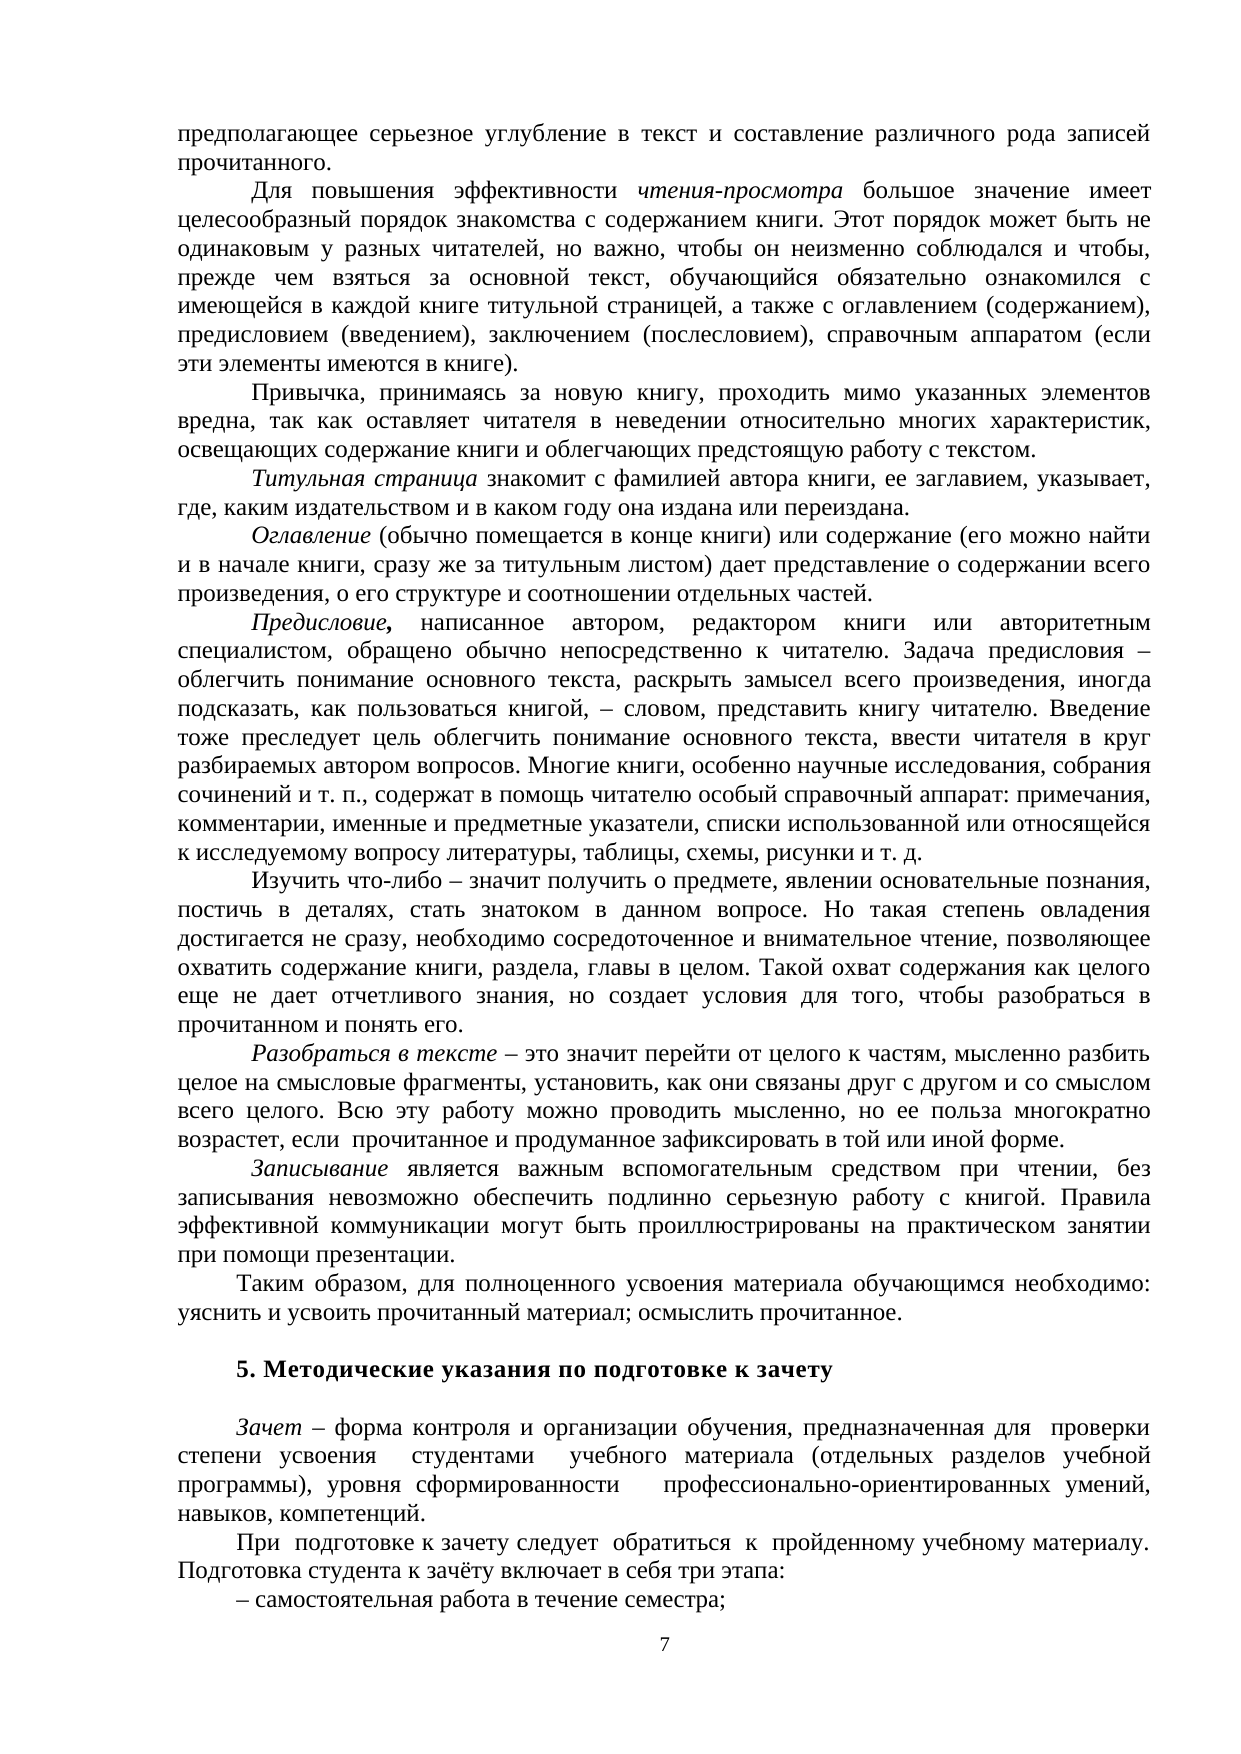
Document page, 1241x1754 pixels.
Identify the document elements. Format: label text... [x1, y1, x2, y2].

text 5. Методические указания по подготовке к зачету [177, 1354, 1152, 1383]
text – самостоятельная работа в течение семестра; [177, 1584, 1152, 1613]
text При подготовке к зачету следует обратиться к пройденному учебному материалу. Подготовка студента к зачёту включает в себя три этапа: [177, 1527, 1152, 1584]
text Привычка, принимаясь за новую книгу, проходить мимо указанных элементов вредна, так как оставляет читателя в неведении относительно многих характеристик, освещающих содержание книги и облегчающих предстоящую работу с текстом. [177, 377, 1152, 463]
text Предисловие, написанное автором, редактором книги или авторитетным специалистом, обращено обычно непосредственно к читателю. Задача предисловия – облегчить понимание основного текста, раскрыть замысел всего произведения, иногда подсказать, как пользоваться книгой, – словом, представить книгу читателю. Введение тоже преследует цель облегчить понимание основного текста, ввести читателя в круг разбираемых автором вопросов. Многие книги, особенно научные исследования, собрания сочинений и т. п., содержат в помощь читателю особый справочный аппарат: примечания, комментарии, именные и предметные указатели, списки использованной или относящейся к исследуемому вопросу литературы, таблицы, схемы, рисунки и т. д. [177, 607, 1152, 866]
text Оглавление (обычно помещается в конце книги) или содержание (его можно найти и в начале книги, сразу же за титульным листом) дает представление о содержании всего произведения, о его структуре и соотношении отдельных частей. [177, 521, 1152, 607]
text Разобраться в тексте – это значит перейти от целого к частям, мысленно разбить целое на смысловые фрагменты, установить, как они связаны друг с другом и со смыслом всего целого. Всю эту работу можно проводить мысленно, но ее польза многократно возрастет, если прочитанное и продуманное зафиксировать в той или иной форме. [177, 1038, 1152, 1153]
text Изучить что-либо – значит получить о предмете, явлении основательные познания, постичь в деталях, стать знатоком в данном вопросе. Но такая степень овладения достигается не сразу, необходимо сосредоточенное и внимательное чтение, позволяющее охватить содержание книги, раздела, главы в целом. Такой охват содержания как целого еще не дает отчетливого знания, но создает условия для того, чтобы разобраться в прочитанном и понять его. [177, 866, 1152, 1038]
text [177, 118, 1152, 176]
text Таким образом, для полноценного усвоения материала обучающимся необходимо: уяснить и усвоить прочитанный материал; осмыслить прочитанное. [177, 1268, 1152, 1326]
text Зачет – форма контроля и организации обучения, предназначенная для проверки степени усвоения студентами учебного материала (отдельных разделов учебной программы), уровня сформированности профессионально-ориентированных умений, навыков, компетенций. [177, 1412, 1152, 1527]
text Записывание является важным вспомогательным средством при чтении, без записывания невозможно обеспечить подлинно серьезную работу с книгой. Правила эффективной коммуникации могут быть проиллюстрированы на практическом занятии при помощи презентации. [177, 1153, 1152, 1268]
text Титульная страница знакомит с фамилией автора книги, ее заглавием, указывает, где, каким издательством и в каком году она издана или переиздана. [177, 463, 1152, 521]
text Для повышения эффективности чтения-просмотра большое значение имеет целесообразный порядок знакомства с содержанием книги. Этот порядок может быть не одинаковым у разных читателей, но важно, чтобы он неизменно соблюдался и чтобы, прежде чем взяться за основной текст, обучающийся обязательно ознакомился с имеющейся в каждой книге титульной страницей, а также с оглавлением (содержанием), предисловием (введением), заключением (послесловием), справочным аппаратом (если эти элементы имеются в книге). [177, 176, 1152, 377]
